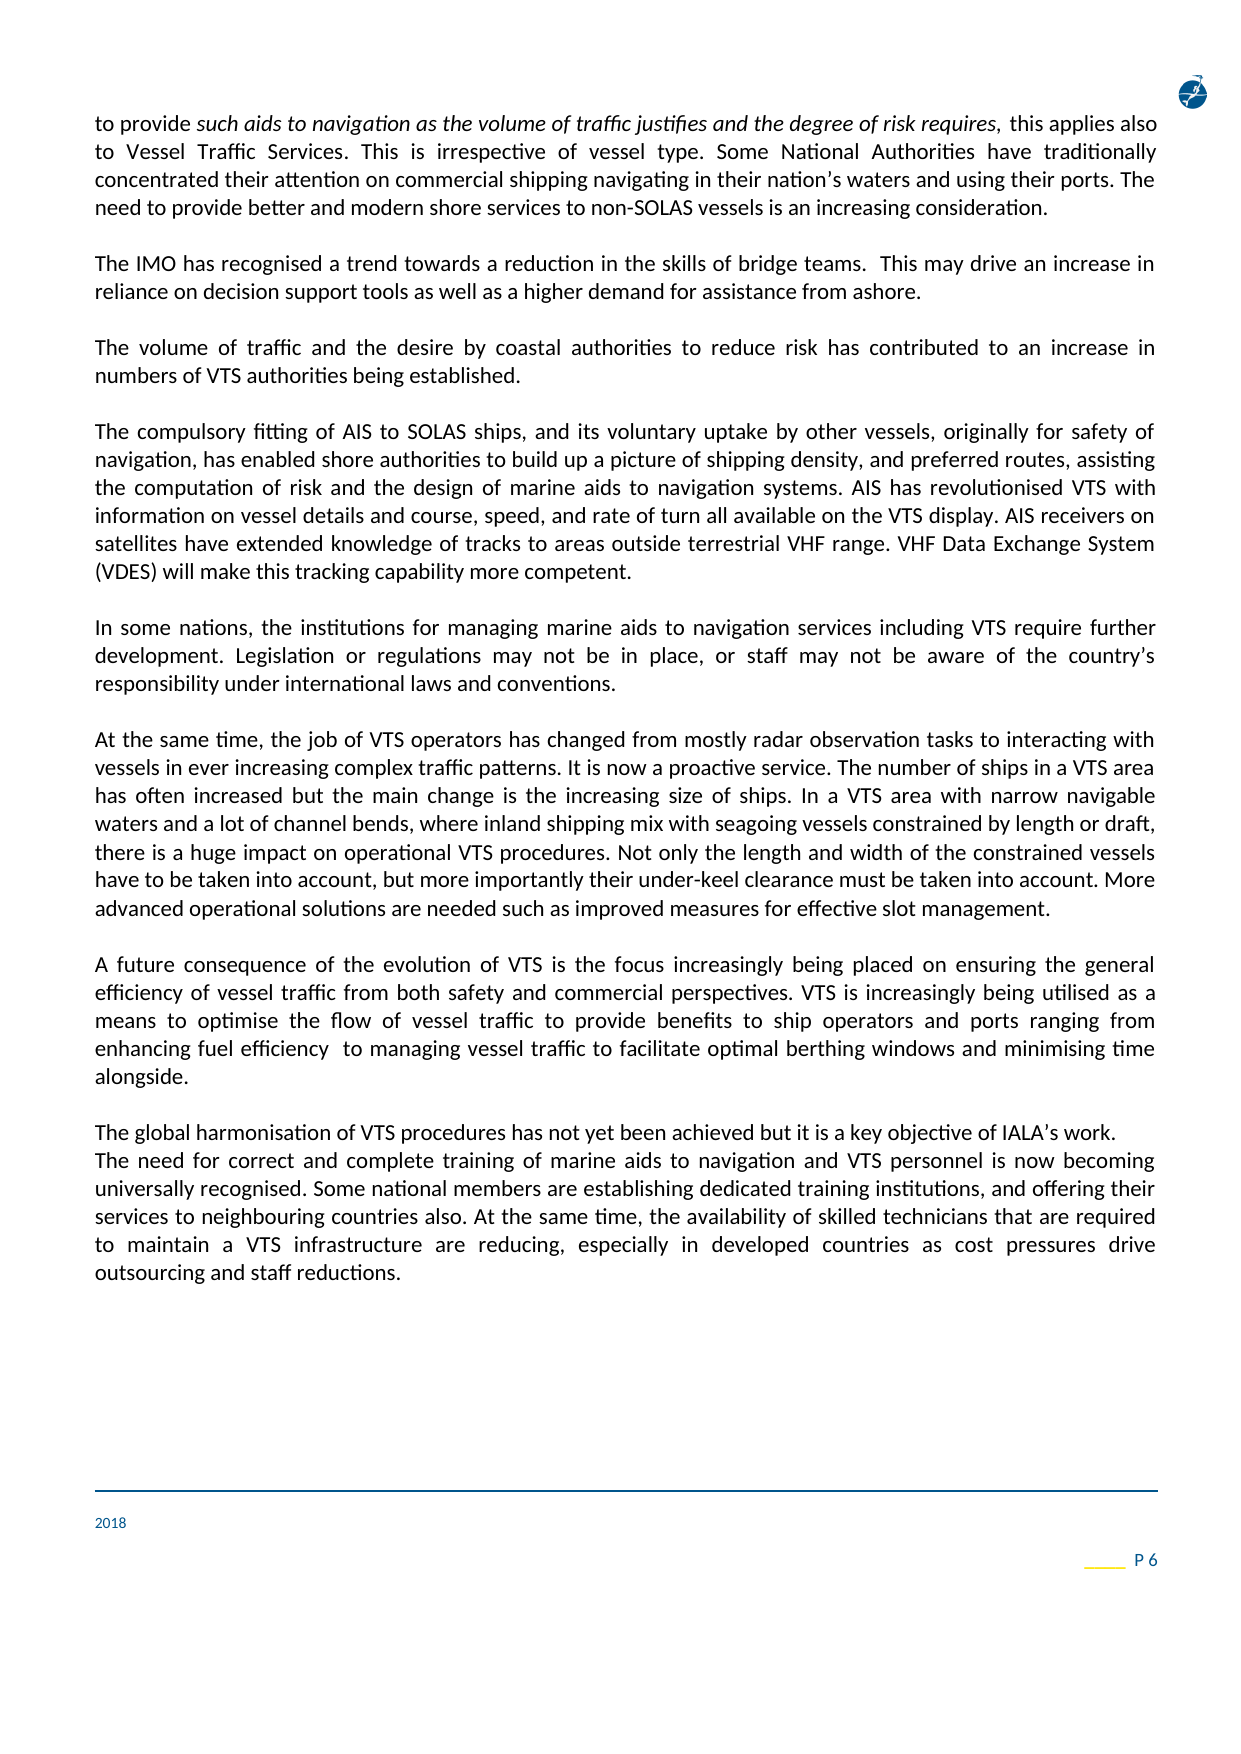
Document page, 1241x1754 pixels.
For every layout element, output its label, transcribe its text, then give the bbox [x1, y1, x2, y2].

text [94, 109, 1157, 221]
text At the same time, the job of VTS operators has changed from mostly radar observation tasks to interacting with vessels in ever increasing complex traffic patterns. It is now a proactive service. The number of ships in a VTS area has often increased but the main change is the increasing size of ships. In a VTS area with narrow navigable waters and a lot of channel bends, where inland shipping mix with seagoing vessels constrained by length or draft, there is a huge impact on operational VTS procedures. Not only the length and width of the constrained vessels have to be taken into account, but more importantly their under-keel clearance must be taken into account. More advanced operational solutions are needed such as improved measures for effective slot management. [94, 726, 1157, 922]
text The IMO has recognised a trend towards a reduction in the skills of bridge teams. This may drive an increase in reliance on decision support tools as well as a higher demand for assistance from ashore. [94, 249, 1157, 305]
text The need for correct and complete training of marine aids to navigation and VTS personnel is now becoming universally recognised. Some national members are establishing dedicated training institutions, and offering their services to neighbouring countries also. At the same time, the availability of skilled technicians that are required to maintain a VTS infrastructure are reducing, especially in developed countries as cost pressures drive outsourcing and staff reductions. [94, 1146, 1157, 1286]
text A future consequence of the evolution of VTS is the focus increasingly being placed on ensuring the general efficiency of vessel traffic from both safety and commercial perspectives. VTS is increasingly being utilised as a means to optimise the flow of vessel traffic to provide benefits to ship operators and ports ranging from enhancing fuel efficiency to managing vessel traffic to facilitate optimal berthing windows and minimising time alongside. [94, 950, 1157, 1090]
text The compulsory fitting of AIS to SOLAS ships, and its voluntary uptake by other vessels, originally for safety of navigation, has enabled shore authorities to build up a picture of shipping density, and preferred routes, assisting the computation of risk and the design of marine aids to navigation systems. AIS has revolutionised VTS with information on vessel details and course, speed, and rate of turn all available on the VTS display. AIS receivers on satellites have extended knowledge of tracks to areas outside terrestrial VHF range. VHF Data Exchange System (VDES) will make this tracking capability more competent. [94, 417, 1157, 585]
picture [1147, 25, 1241, 144]
text The volume of traffic and the desire by coastal authorities to reduce risk has contributed to an increase in numbers of VTS authorities being established. [94, 333, 1157, 389]
text The global harmonisation of VTS procedures has not yet been achieved but it is a key objective of IALA’s work. [94, 1118, 1157, 1146]
text In some nations, the institutions for managing marine aids to navigation services including VTS require further development. Legislation or regulations may not be in place, or staff may not be aware of the country’s responsibility under international laws and conventions. [94, 613, 1157, 697]
